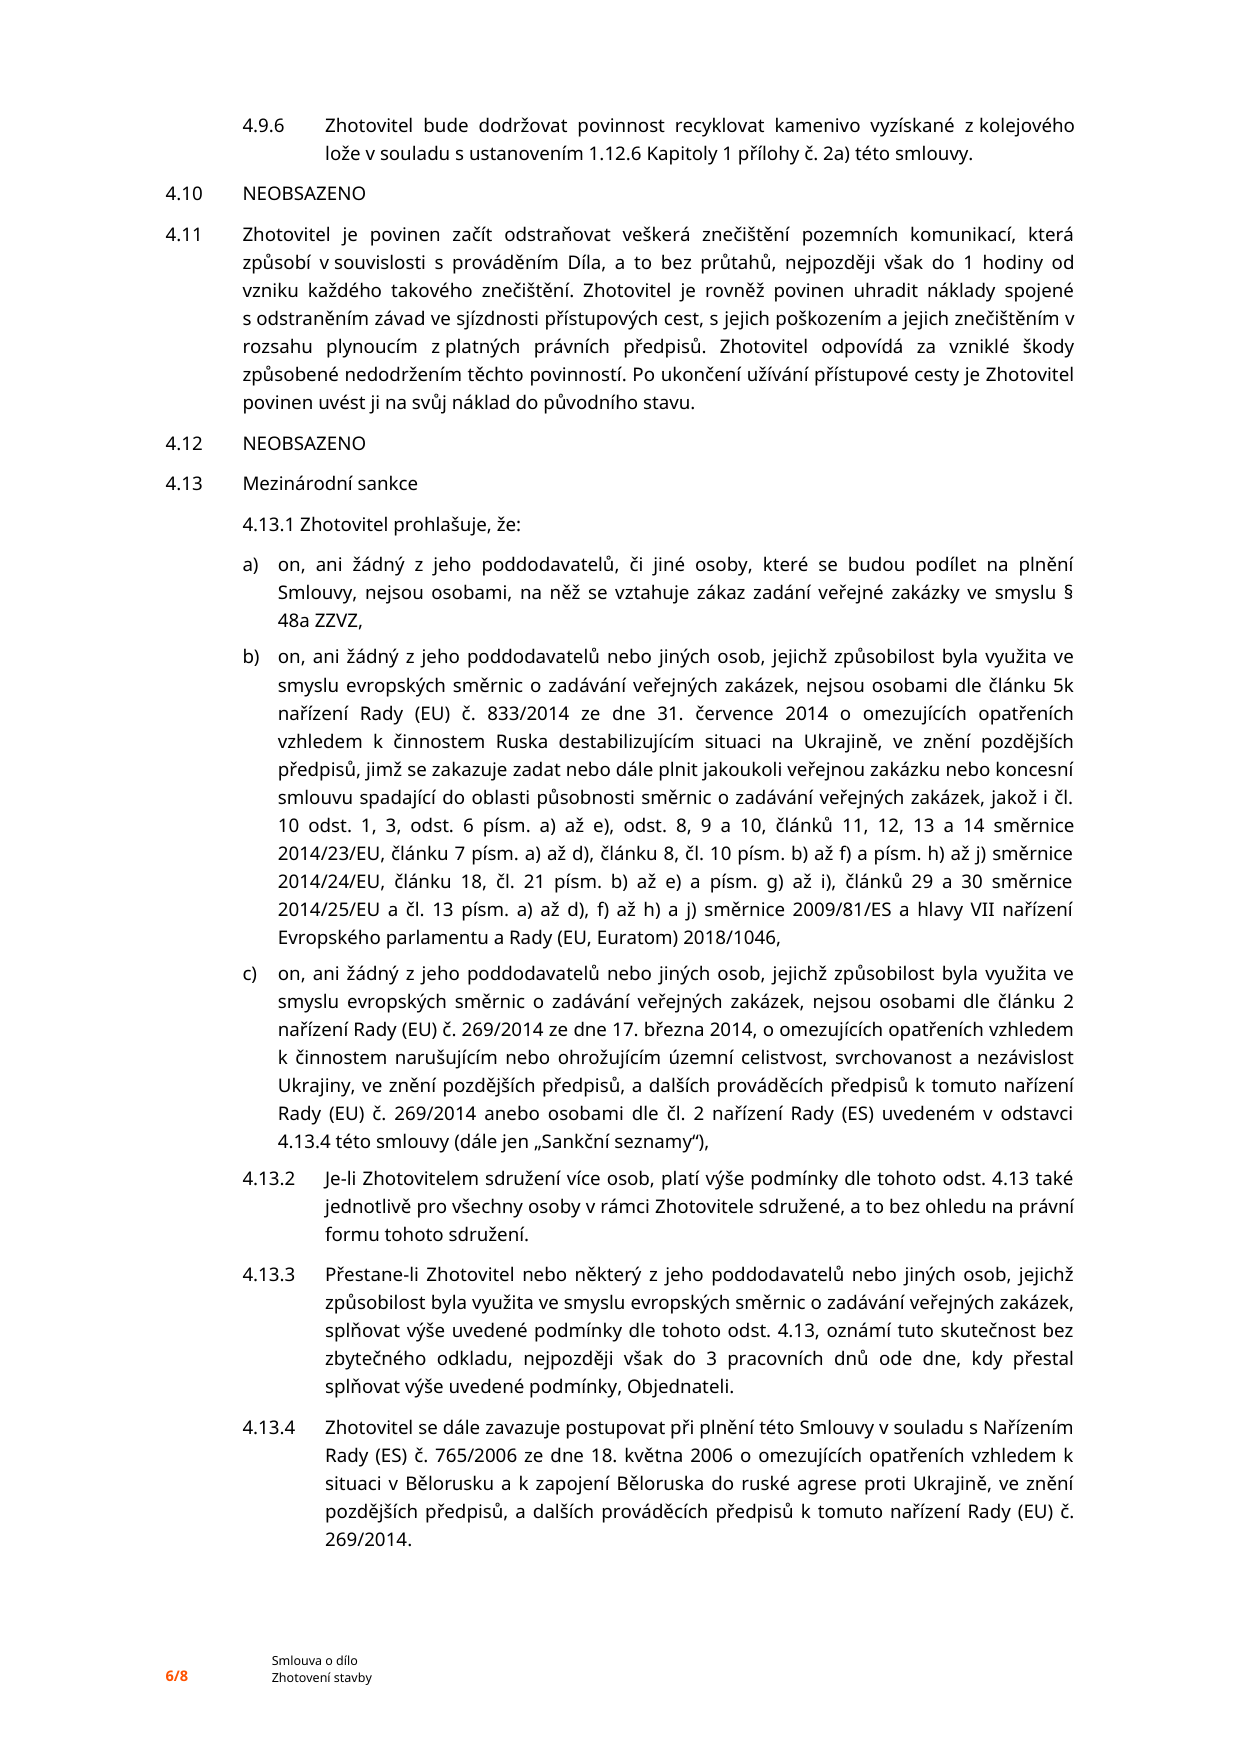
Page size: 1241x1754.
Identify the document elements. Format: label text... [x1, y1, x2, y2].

list Přestane-li Zhotovitel nebo některý z jeho poddodavatelů nebo jiných osob, jejichž způsobilost byla využita ve smyslu evropských směrnic o zadávání veřejných zakázek, splňovat výše uvedené podmínky dle tohoto odst. 4.13, oznámí tuto skutečnost bez zbytečného odkladu, nejpozději však do 3 pracovních dnů ode dne, kdy přestal splňovat výše uvedené podmínky, Objednateli. [242, 1261, 1075, 1399]
text Zhotovitel bude dodržovat povinnost recyklovat kamenivo vyzískané z kolejového lože v souladu s ustanovením 1.12.6 Kapitoly 1 přílohy č. 2a) této smlouvy. [242, 112, 1075, 166]
list Zhotovitel se dále zavazuje postupovat při plnění této Smlouvy v souladu s Nařízením Rady (ES) č. 765/2006 ze dne 18. května 2006 o omezujících opatřeních vzhledem k situaci v Bělorusku a k zapojení Běloruska do ruské agrese proti Ukrajině, ve znění pozdějších předpisů, a dalších prováděcích předpisů k tomuto nařízení Rady (EU) č. 269/2014. [242, 1414, 1075, 1552]
text Zhotovitel je povinen začít odstraňovat veškerá znečištění pozemních komunikací, která způsobí v souvislosti s prováděním Díla, a to bez průtahů, nejpozději však do 1 hodiny od vzniku každého takového znečištění. Zhotovitel je rovněž povinen uhradit náklady spojené s odstraněním závad ve sjízdnosti přístupových cest, s jejich poškozením a jejich znečištěním v rozsahu plynoucím z platných právních předpisů. Zhotovitel odpovídá za vzniklé škody způsobené nedodržením těchto povinností. Po ukončení užívání přístupové cesty je Zhotovitel povinen uvést ji na svůj náklad do původního stavu. [165, 221, 1075, 415]
list 4.13.1 Zhotovitel prohlašuje, že: [242, 511, 1075, 536]
list on, ani žádný z jeho poddodavatelů nebo jiných osob, jejichž způsobilost byla využita ve smyslu evropských směrnic o zadávání veřejných zakázek, nejsou osobami dle článku 5k nařízení Rady (EU) č. 833/2014 ze dne 31. července 2014 o omezujících opatřeních vzhledem k činnostem Ruska destabilizujícím situaci na Ukrajině, ve znění pozdějších předpisů, jimž se zakazuje zadat nebo dále plnit jakoukoli veřejnou zakázku nebo koncesní smlouvu spadající do oblasti působnosti směrnic o zadávání veřejných zakázek, jakož i čl. 10 odst. 1, 3, odst. 6 písm. a) až e), odst. 8, 9 a 10, článků 11, 12, 13 a 14 směrnice 2014/23/EU, článku 7 písm. a) až d), článku 8, čl. 10 písm. b) až f) a písm. h) až j) směrnice 2014/24/EU, článku 18, čl. 21 písm. b) až e) a písm. g) až i), článků 29 a 30 směrnice 2014/25/EU a čl. 13 písm. a) až d), f) až h) a j) směrnice 2009/81/ES a hlavy VII nařízení Evropského parlamentu a Rady (EU, Euratom) 2018/1046, [242, 644, 1075, 949]
list on, ani žádný z jeho poddodavatelů, či jiné osoby, které se budou podílet na plnění Smlouvy, nejsou osobami, na něž se vztahuje zákaz zadání veřejné zakázky ve smyslu § 48a ZZVZ, [242, 551, 1075, 633]
list Je-li Zhotovitelem sdružení více osob, platí výše podmínky dle tohoto odst. 4.13 také jednotlivě pro všechny osoby v rámci Zhotovitele sdružené, a to bez ohledu na právní formu tohoto sdružení. [242, 1165, 1075, 1246]
text Mezinárodní sankce [165, 470, 1075, 496]
text NEOBSAZENO [165, 181, 1075, 206]
list on, ani žádný z jeho poddodavatelů nebo jiných osob, jejichž způsobilost byla využita ve smyslu evropských směrnic o zadávání veřejných zakázek, nejsou osobami dle článku 2 nařízení Rady (EU) č. 269/2014 ze dne 17. března 2014, o omezujících opatřeních vzhledem k činnostem narušujícím nebo ohrožujícím územní celistvost, svrchovanost a nezávislost Ukrajiny, ve znění pozdějších předpisů, a dalších prováděcích předpisů k tomuto nařízení Rady (EU) č. 269/2014 anebo osobami dle čl. 2 nařízení Rady (ES) uvedeném v odstavci 4.13.4 této smlouvy (dále jen „Sankční seznamy“), [242, 960, 1075, 1154]
text NEOBSAZENO [165, 430, 1075, 455]
